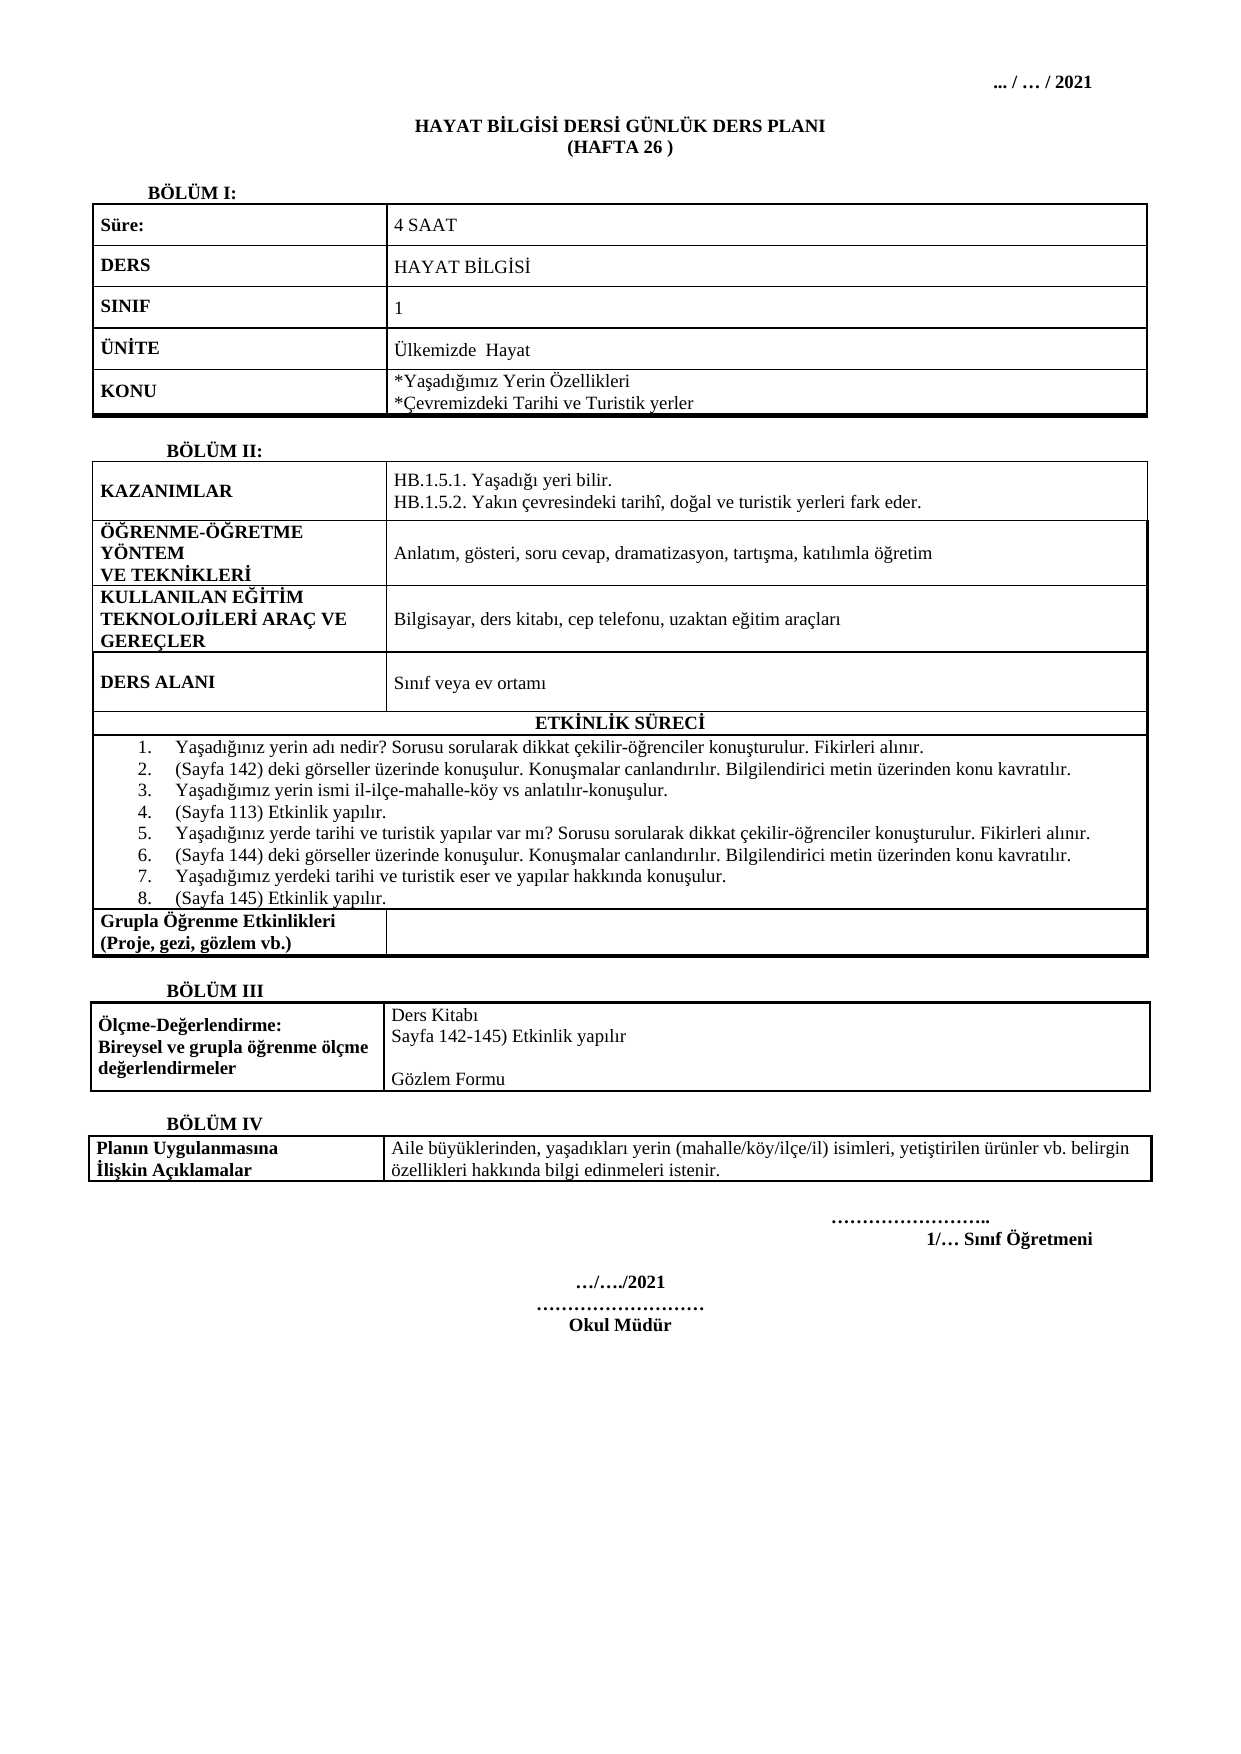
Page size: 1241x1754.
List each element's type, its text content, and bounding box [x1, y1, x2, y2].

table_header 4 SAAT [388, 205, 1146, 244]
table_cell *Yaşadığımız Yerin Özellikleri *Çevremizdeki Tarihi ve Turistik yerler [388, 370, 1146, 413]
text BÖLÜM I: [148, 182, 1092, 203]
table_cell Anlatım, gösteri, soru cevap, dramatizasyon, tartışma, katılımla öğretim [387, 521, 1146, 585]
table_cell Sınıf veya ev ortamı [387, 653, 1146, 711]
table_cell DERS [94, 246, 386, 286]
table_cell Ülkemizde Hayat [388, 329, 1146, 369]
subtitle BÖLÜM III [148, 980, 1092, 1001]
table_cell KONU [94, 370, 386, 413]
table_cell [387, 910, 1146, 953]
table_header Aile büyüklerinden, yaşadıkları yerin (mahalle/köy/ilçe/il) isimleri, yetiştirilen ürünler vb. belirgin özellikleri hakkında bilgi edinmeleri istenir. [385, 1137, 1150, 1180]
table_cell HAYAT BİLGİSİ [388, 246, 1146, 286]
table_cell DERS ALANI [94, 653, 386, 711]
table_cell Grupla Öğrenme Etkinlikleri (Proje, gezi, gözlem vb.) [94, 910, 386, 953]
table_cell ÜNİTE [94, 329, 386, 369]
table_cell 1 [388, 287, 1146, 327]
subtitle BÖLÜM IV [148, 1113, 1092, 1135]
text 1/… Sınıf Öğretmeni [148, 1228, 1092, 1249]
table_header Süre: [94, 205, 386, 244]
table_cell KULLANILAN EĞİTİM TEKNOLOJİLERİ ARAÇ VE GEREÇLER [93, 586, 386, 651]
table_cell ÖĞRENME-ÖĞRETME YÖNTEM VE TEKNİKLERİ [93, 521, 386, 585]
table_header KAZANIMLAR [93, 462, 386, 520]
table_cell Bilgisayar, ders kitabı, cep telefonu, uzaktan eğitim araçları [387, 586, 1146, 651]
table_header Ölçme-Değerlendirme: Bireysel ve grupla öğrenme ölçme değerlendirmeler [92, 1004, 383, 1090]
table_cell SINIF [94, 287, 386, 327]
text ……………………… [148, 1292, 1092, 1314]
table_header HB.1.5.1. Yaşadığı yeri bilir. HB.1.5.2. Yakın çevresindeki tarihî, doğal ve turistik yerleri fark eder. [387, 462, 1147, 520]
table_header Ders Kitabı Sayfa 142-145) Etkinlik yapılır Gözlem Formu [385, 1004, 1149, 1090]
text HAYAT BİLGİSİ DERSİ GÜNLÜK DERS PLANI [148, 114, 1092, 136]
text Okul Müdür [148, 1314, 1092, 1336]
text BÖLÜM II: [148, 439, 1092, 461]
text …………………….. [148, 1206, 1092, 1228]
table_cell Yaşadığınız yerin adı nedir? Sorusu sorularak dikkat çekilir-öğrenciler konuşturulur. Fikirleri alınır. (Sayfa 142) deki görseller üzerinde konuşulur. Konuşmalar canlandırılır. Bilgilendirici metin üzerinden konu kavratılır. Yaşadığımız yerin ismi il-ilçe-mahalle-köy vs anlatılır-konuşulur. (Sayfa 113) Etkinlik yapılır. Yaşadığınız yerde tarihi ve turistik yapılar var mı? Sorusu sorularak dikkat çekilir-öğrenciler konuşturulur. Fikirleri alınır. (Sayfa 144) deki görseller üzerinde konuşulur. Konuşmalar canlandırılır. Bilgilendirici metin üzerinden konu kavratılır. Yaşadığımız yerdeki tarihi ve turistik eser ve yapılar hakkında konuşulur. (Sayfa 145) Etkinlik yapılır. [94, 736, 1146, 908]
table_header Planın Uygulanmasına İlişkin Açıklamalar [90, 1137, 383, 1180]
text ... / … / 2021 [148, 71, 1092, 93]
text (HAFTA 26 ) [148, 136, 1092, 158]
table_cell ETKİNLİK SÜRECİ [94, 712, 1146, 734]
text …/…./2021 [148, 1271, 1092, 1292]
